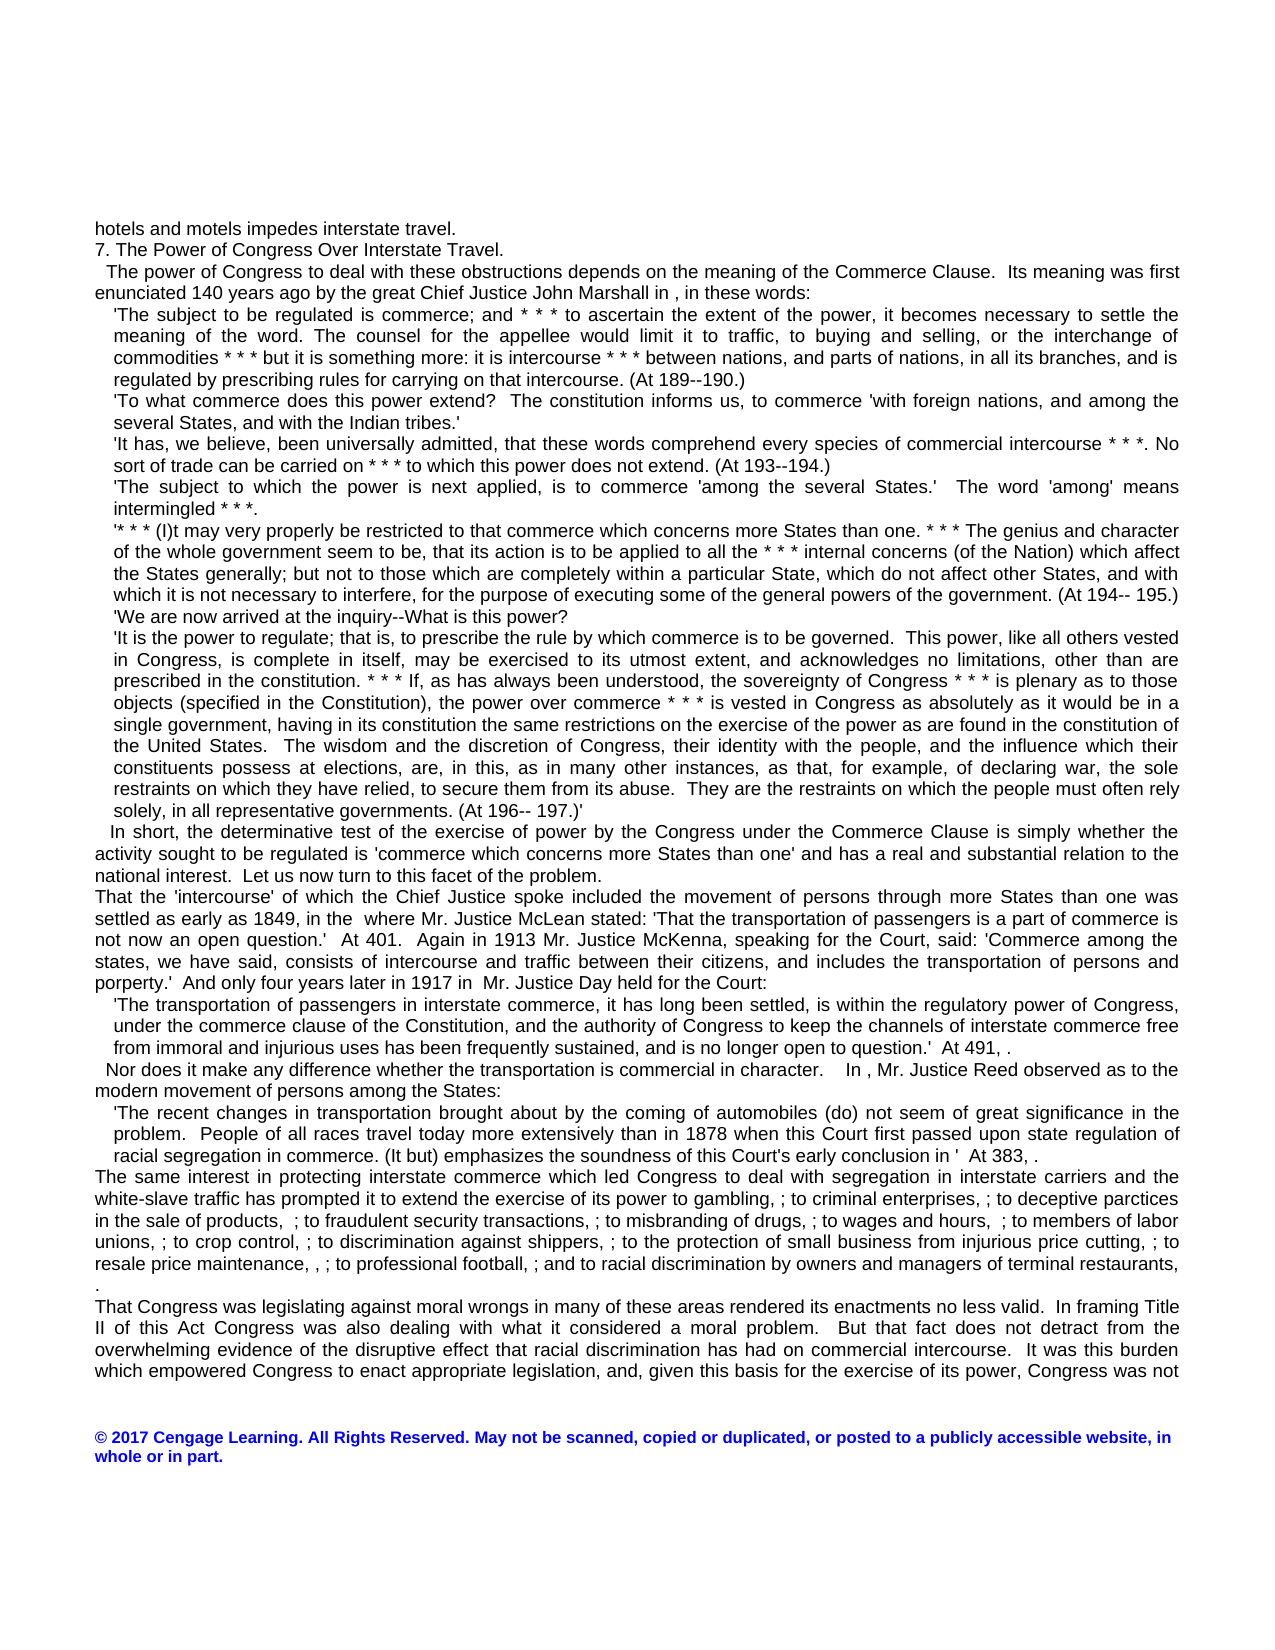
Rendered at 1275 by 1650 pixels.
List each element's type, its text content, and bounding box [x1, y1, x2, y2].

text 'We are now arrived at the inquiry--What is this power? [113, 606, 1181, 627]
text 'It is the power to regulate; that is, to prescribe the rule by which commerce is to be governed. This power, like all others vested in Congress, is complete in itself, may be exercised to its utmost extent, and acknowledges no limitations, other than are prescribed in the constitution. * * * If, as has always been understood, the sovereignty of Congress * * * is plenary as to those objects (specified in the Constitution), the power over commerce * * * is vested in Congress as absolutely as it would be in a single government, having in its constitution the same restrictions on the exercise of the power as are found in the constitution of the United States. The wisdom and the discretion of Congress, their identity with the people, and the influence which their constituents possess at elections, are, in this, as in many other instances, as that, for example, of declaring war, the sole restraints on which they have relied, to secure them from its abuse. They are the restraints on which the people must often rely solely, in all representative governments. (At 196-- 197.)' [113, 627, 1181, 821]
text 'To what commerce does this power extend? The constitution informs us, to commerce 'with foreign nations, and among the several States, and with the Indian tribes.' [113, 390, 1181, 433]
text 'The subject to which the power is next applied, is to commerce 'among the several States.' The word 'among' means intermingled * * *. [113, 476, 1181, 519]
text In short, the determinative test of the exercise of power by the Congress under the Commerce Clause is simply whether the activity sought to be regulated is 'commerce which concerns more States than one' and has a real and substantial relation to the national interest. Let us now turn to this facet of the problem. [94, 821, 1181, 886]
text Nor does it make any difference whether the transportation is commercial in character. In , Mr. Justice Reed observed as to the modern movement of persons among the States: [94, 1058, 1181, 1102]
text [94, 1296, 1181, 1382]
text 'The subject to be regulated is commerce; and * * * to ascertain the extent of the power, it becomes necessary to settle the meaning of the word. The counsel for the appellee would limit it to traffic, to buying and selling, or the interchange of commodities * * * but it is something more: it is intercourse * * * between nations, and parts of nations, in all its branches, and is regulated by prescribing rules for carrying on that intercourse. (At 189--190.) [113, 304, 1181, 390]
text The power of Congress to deal with these obstructions depends on the meaning of the Commerce Clause. Its meaning was first enunciated 140 years ago by the great Chief Justice John Marshall in , in these words: [94, 261, 1181, 304]
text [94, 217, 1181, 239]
text 7. The Power of Congress Over Interstate Travel. [94, 239, 1181, 261]
text '* * * (I)t may very properly be restricted to that commerce which concerns more States than one. * * * The genius and character of the whole government seem to be, that its action is to be applied to all the * * * internal concerns (of the Nation) which affect the States generally; but not to those which are completely within a particular State, which do not affect other States, and with which it is not necessary to interfere, for the purpose of executing some of the general powers of the government. (At 194-- 195.) [113, 519, 1181, 606]
text That the 'intercourse' of which the Chief Justice spoke included the movement of persons through more States than one was settled as early as 1849, in the where Mr. Justice McLean stated: 'That the transportation of passengers is a part of commerce is not now an open question.' At 401. Again in 1913 Mr. Justice McKenna, speaking for the Court, said: 'Commerce among the states, we have said, consists of intercourse and traffic between their citizens, and includes the transportation of persons and porperty.' And only four years later in 1917 in Mr. Justice Day held for the Court: [94, 886, 1181, 994]
text 'It has, we believe, been universally admitted, that these words comprehend every species of commercial intercourse * * *. No sort of trade can be carried on * * * to which this power does not extend. (At 193--194.) [113, 433, 1181, 476]
text The same interest in protecting interstate commerce which led Congress to deal with segregation in interstate carriers and the white-slave traffic has prompted it to extend the exercise of its power to gambling, ; to criminal enterprises, ; to deceptive parctices in the sale of products, ; to fraudulent security transactions, ; to misbranding of drugs, ; to wages and hours, ; to members of labor unions, ; to crop control, ; to discrimination against shippers, ; to the protection of small business from injurious price cutting, ; to resale price maintenance, , ; to professional football, ; and to racial discrimination by owners and managers of terminal restaurants, . [94, 1166, 1181, 1296]
text 'The recent changes in transportation brought about by the coming of automobiles (do) not seem of great significance in the problem. People of all races travel today more extensively than in 1878 when this Court first passed upon state regulation of racial segregation in commerce. (It but) emphasizes the soundness of this Court's early conclusion in ' At 383, . [113, 1102, 1181, 1166]
text 'The transportation of passengers in interstate commerce, it has long been settled, is within the regulatory power of Congress, under the commerce clause of the Constitution, and the authority of Congress to keep the channels of interstate commerce free from immoral and injurious uses has been frequently sustained, and is no longer open to question.' At 491, . [113, 994, 1181, 1058]
